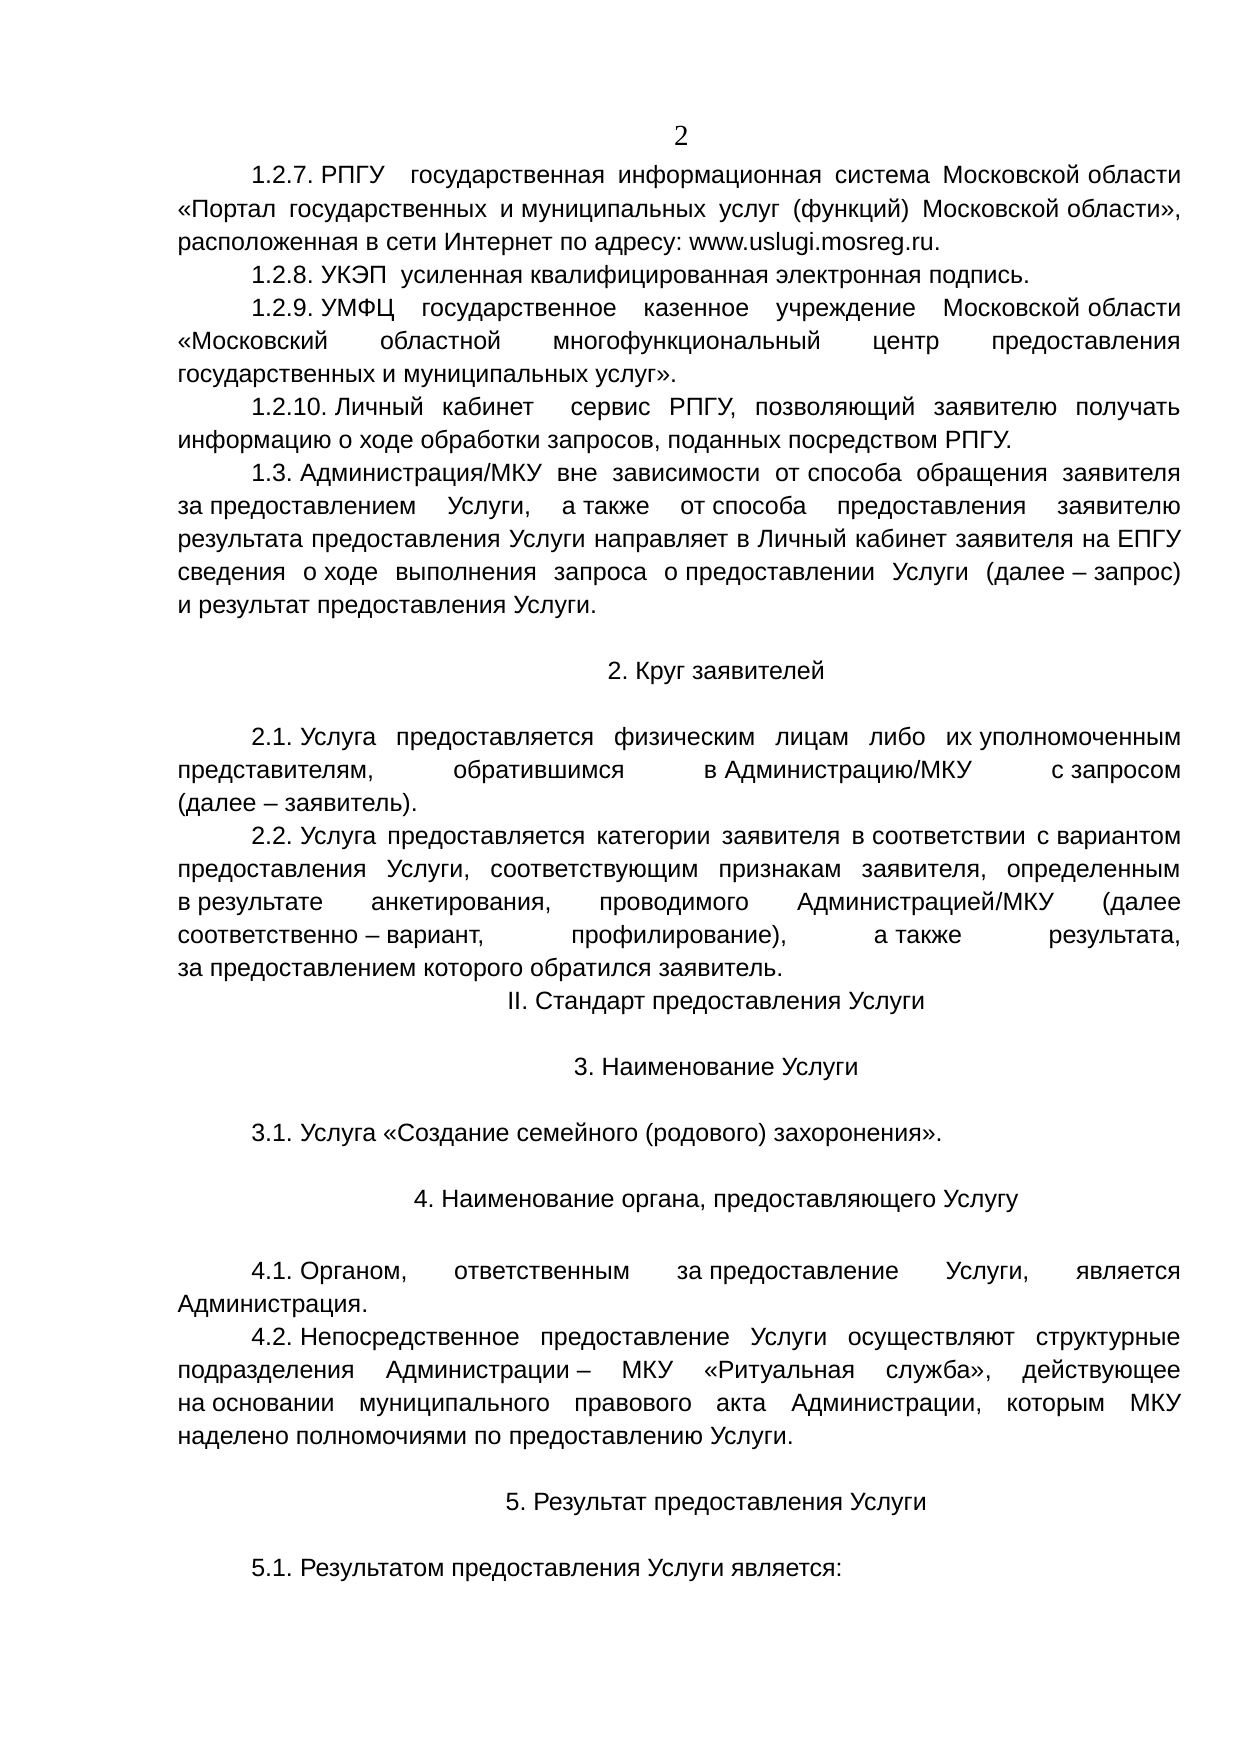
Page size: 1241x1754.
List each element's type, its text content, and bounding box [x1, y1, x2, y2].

text 3.1. Услуга «Создание семейного (родового) захоронения». [177, 1118, 1181, 1147]
subtitle II. Стандарт предоставления Услуги [177, 986, 1181, 1015]
subtitle 5. Результат предоставления Услуги [177, 1487, 1181, 1516]
text 2.2. Услуга предоставляется категории заявителя в соответствии с вариантом предоставления Услуги, соответствующим признакам заявителя, определенным в результате анкетирования, проводимого Администрацией/МКУ (далее соответственно – вариант, профилирование), а также результата, за предоставлением которого обратился заявитель. [177, 821, 1181, 982]
subtitle 4. Наименование органа, предоставляющего Услугу [177, 1184, 1181, 1213]
text 1.2.8. УКЭП усиленная квалифицированная электронная подпись. [177, 259, 1181, 288]
text 1.3. Администрация/МКУ вне зависимости от способа обращения заявителя за предоставлением Услуги, а также от способа предоставления заявителю результата предоставления Услуги направляет в Личный кабинет заявителя на ЕПГУ сведения о ходе выполнения запроса о предоставлении Услуги (далее – запрос) и результат предоставления Услуги. [177, 458, 1181, 618]
text 4.1. Органом, ответственным за предоставление Услуги, является Администрация. [177, 1256, 1181, 1318]
text 5.1. Результатом предоставления Услуги является: [177, 1553, 1181, 1582]
text 2.1. Услуга предоставляется физическим лицам либо их уполномоченным представителям, обратившимся в Администрацию/МКУ с запросом (далее – заявитель). [177, 722, 1181, 817]
text 1.2.9. УМФЦ государственное казенное учреждение Московской области «Московский областной многофункциональный центр предоставления государственных и муниципальных услуг». [177, 293, 1181, 387]
subtitle 3. Наименование Услуги [177, 1052, 1181, 1081]
text 4.2. Непосредственное предоставление Услуги осуществляют структурные подразделения Администрации – МКУ «Ритуальная служба», действующее на основании муниципального правового акта Администрации, которым МКУ наделено полномочиями по предоставлению Услуги. [177, 1322, 1181, 1450]
subtitle 2. Круг заявителей [177, 656, 1181, 684]
text 1.2.10. Личный кабинет сервис РПГУ, позволяющий заявителю получать информацию о ходе обработки запросов, поданных посредством РПГУ. [177, 392, 1181, 453]
text 1.2.7. РПГУ государственная информационная система Московской области «Портал государственных и муниципальных услуг (функций) Московской области», расположенная в сети Интернет по адресу: www.uslugi.mosreg.ru. [177, 161, 1181, 255]
